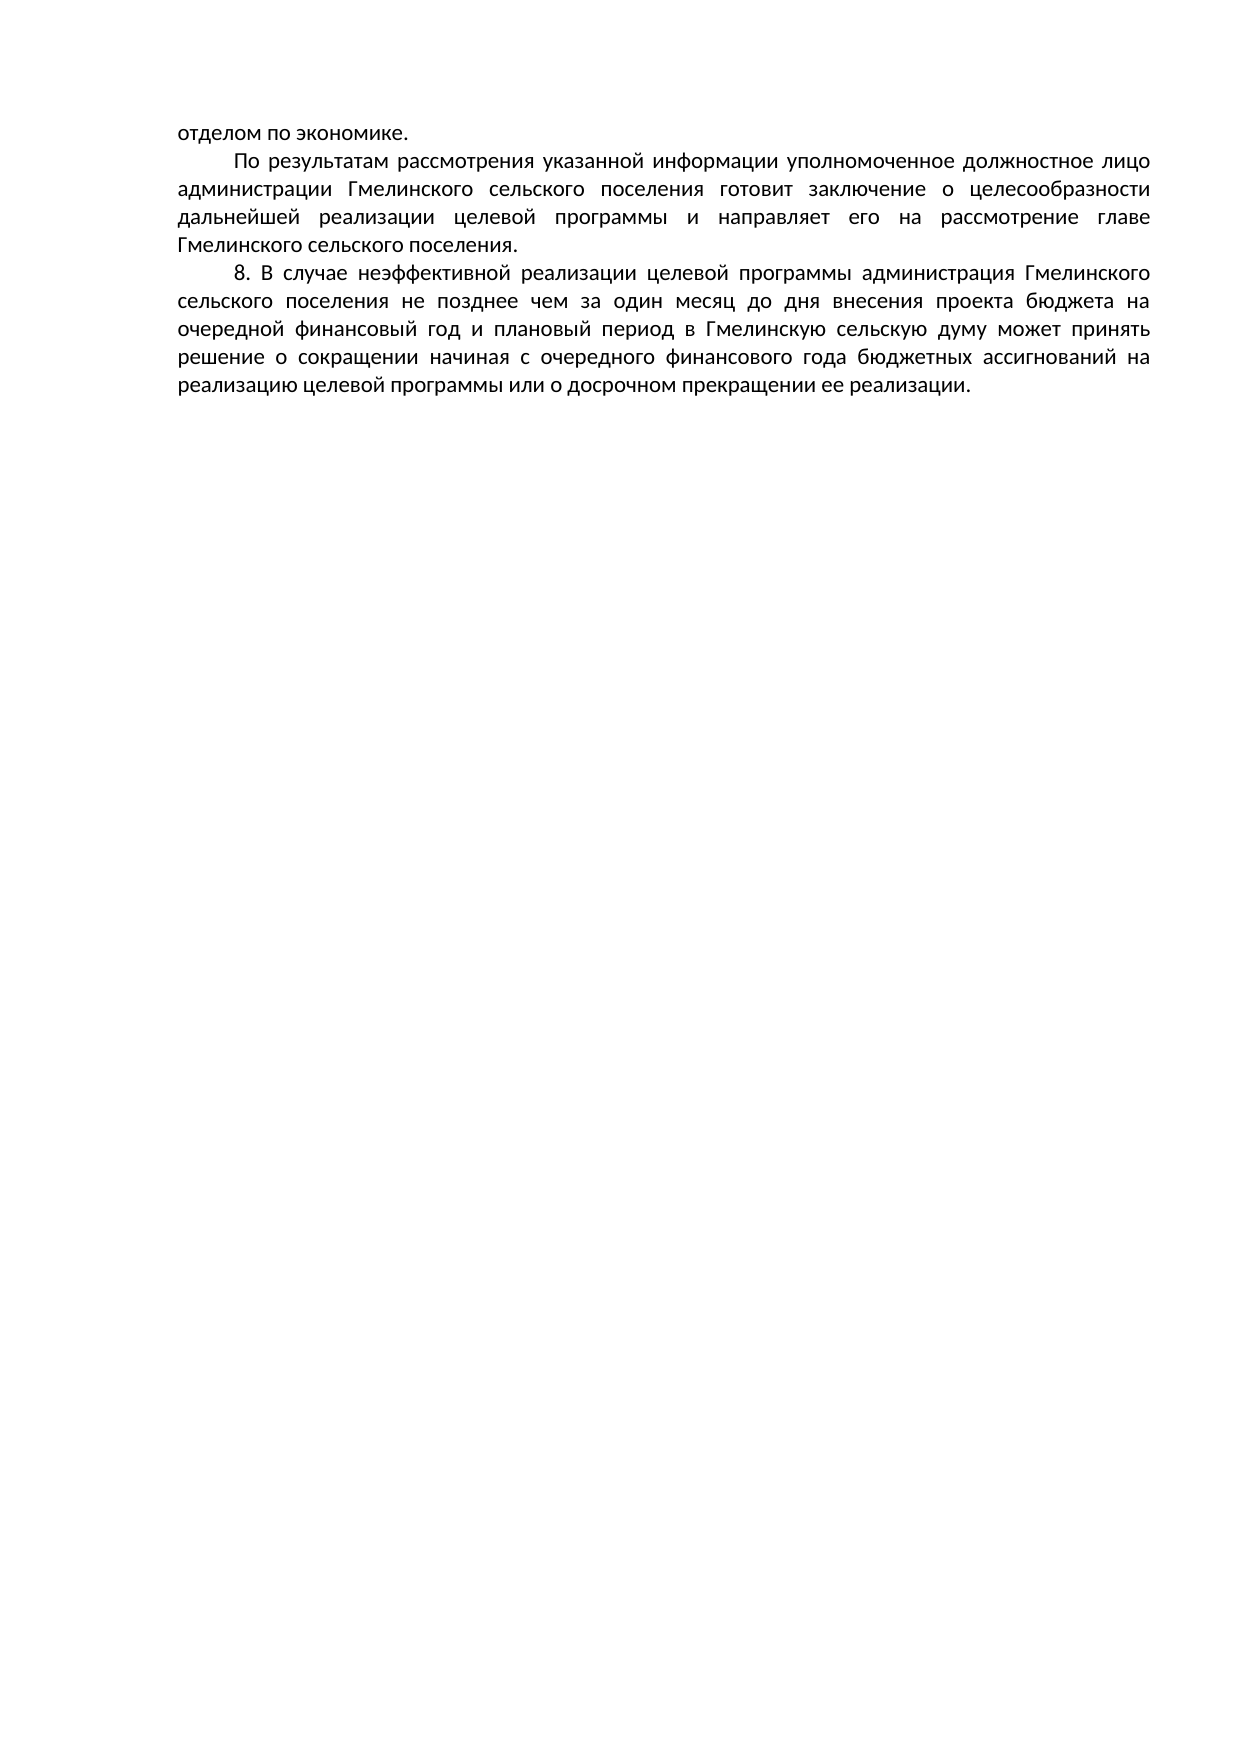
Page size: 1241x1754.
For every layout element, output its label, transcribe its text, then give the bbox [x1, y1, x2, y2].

text По результатам рассмотрения указанной информации уполномоченное должностное лицо администрации Гмелинского сельского поселения готовит заключение о целесообразности дальнейшей реализации целевой программы и направляет его на рассмотрение главе Гмелинского сельского поселения. [177, 146, 1152, 258]
text 8. В случае неэффективной реализации целевой программы администрация Гмелинского сельского поселения не позднее чем за один месяц до дня внесения проекта бюджета на очередной финансовый год и плановый период в Гмелинскую сельскую думу может принять решение о сокращении начиная с очередного финансового года бюджетных ассигнований на реализацию целевой программы или о досрочном прекращении ее реализации. [177, 258, 1152, 398]
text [177, 118, 1152, 146]
